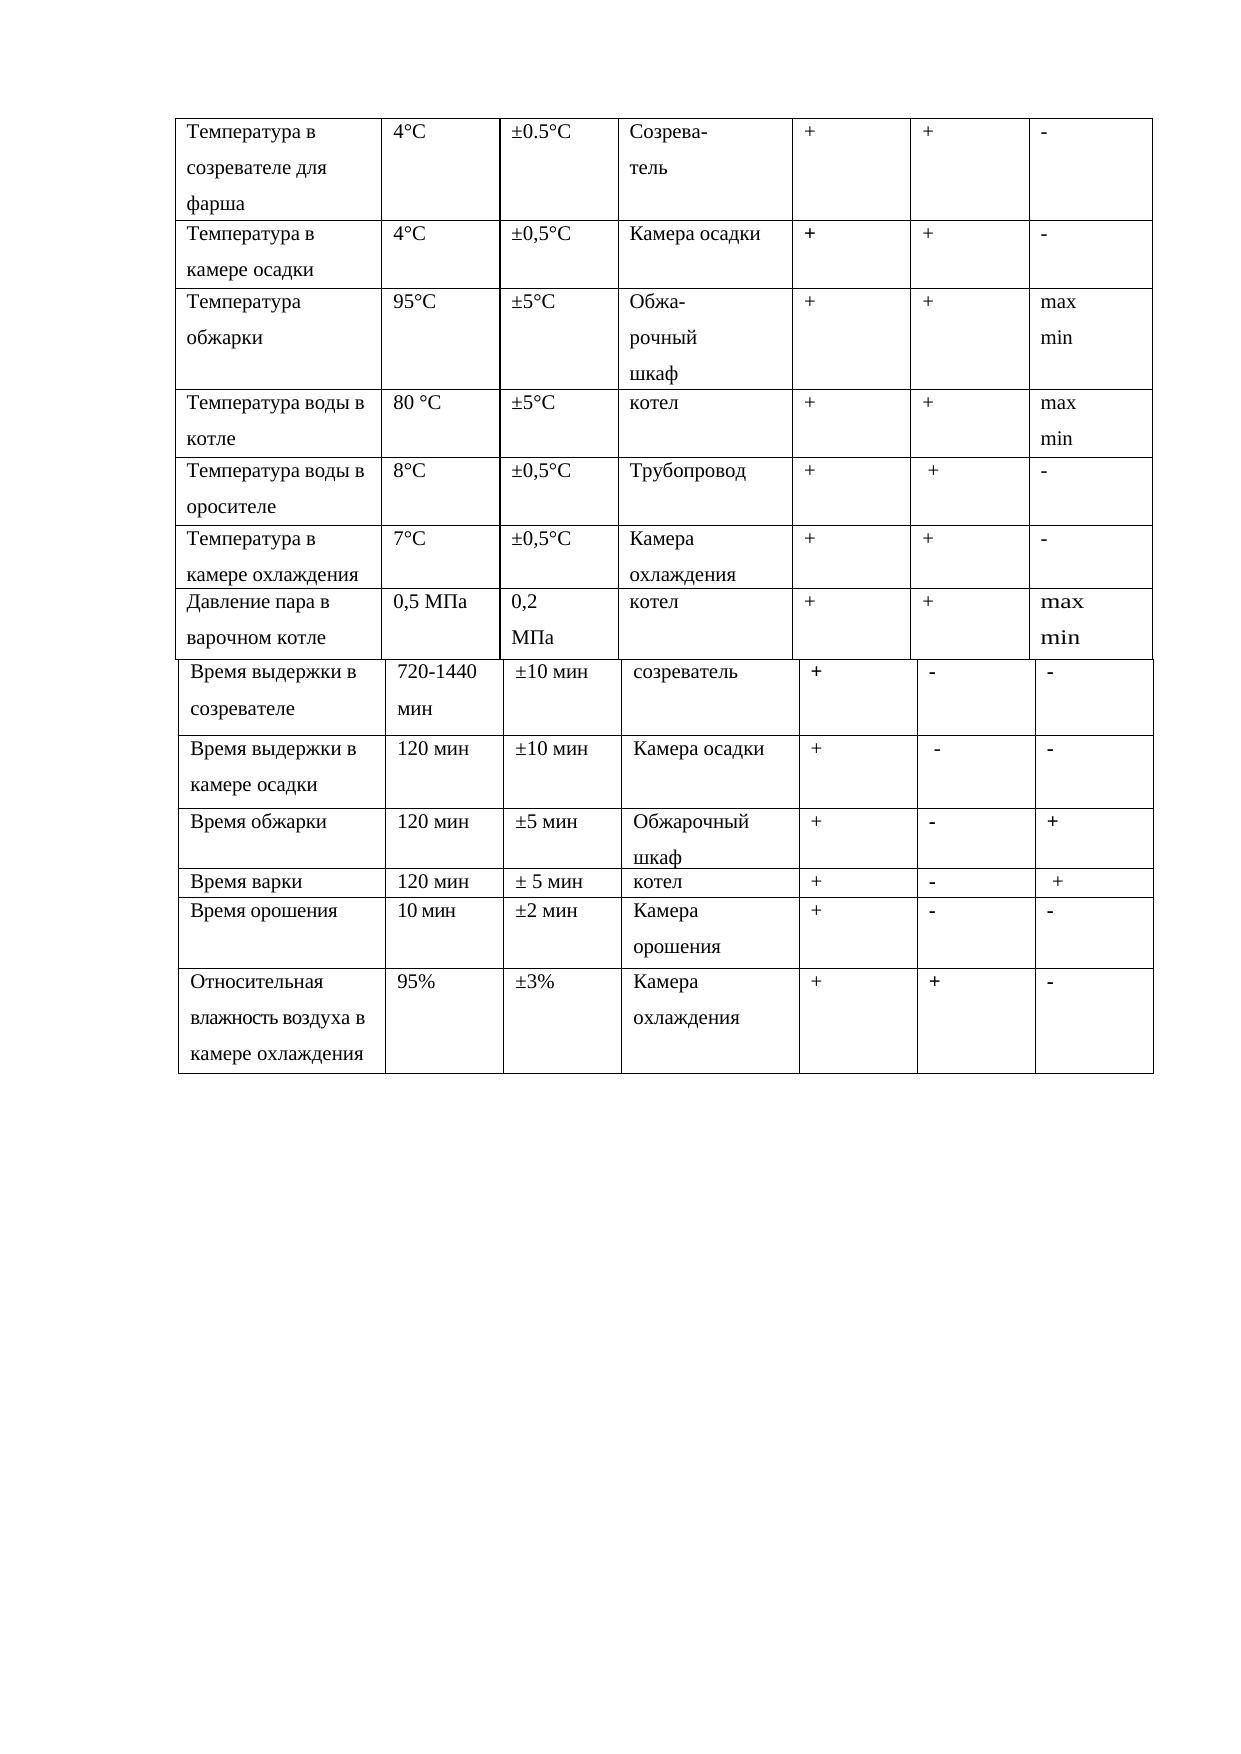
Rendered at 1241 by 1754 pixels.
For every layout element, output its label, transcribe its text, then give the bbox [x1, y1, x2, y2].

table_cell 120 мин [386, 809, 503, 868]
table_cell Камера охлаждения [619, 526, 792, 588]
table_cell 0,2 МПа [501, 589, 618, 658]
table_cell ±0,5°С [501, 458, 618, 525]
table_cell Температура в созревателе для фарша [176, 119, 381, 219]
table_cell ±0,5°С [501, 526, 618, 588]
table_cell - [918, 809, 1035, 868]
table_cell 10 мин [386, 898, 503, 968]
table_cell Время выдержки в созревателе [179, 660, 385, 735]
table_cell + [793, 289, 910, 389]
table_cell котел [622, 869, 799, 897]
table_cell + [911, 119, 1029, 219]
table_cell - [1030, 458, 1152, 525]
table_cell + [800, 969, 917, 1073]
table_cell Температура в камере охлаждения [176, 526, 381, 588]
table_cell 95% [386, 969, 503, 1073]
table_cell ±10 мин [504, 660, 621, 735]
table_cell - [1036, 736, 1153, 808]
table_cell Камера орошения [622, 898, 799, 968]
table_cell ±5°С [501, 289, 618, 389]
table_cell - [1036, 660, 1153, 735]
table_cell + [911, 458, 1029, 525]
table_cell + [800, 736, 917, 808]
table_cell + [793, 390, 910, 457]
table_cell + [911, 390, 1029, 457]
table_cell + [800, 898, 917, 968]
table_cell + [1036, 809, 1153, 868]
table_cell 95°С [382, 289, 499, 389]
table_cell + [1036, 869, 1153, 897]
table_cell + [911, 221, 1029, 288]
table_cell 7°С [382, 526, 499, 588]
table_cell mах min [1030, 589, 1152, 658]
table_cell + [793, 526, 910, 588]
table_cell 4°С [382, 119, 499, 219]
table_cell Созрева- тель [619, 119, 792, 219]
table_cell ±2 мин [504, 898, 621, 968]
table_cell 120 мин [386, 736, 503, 808]
table_cell Температура воды в котле [176, 390, 381, 457]
table_cell Камера осадки [622, 736, 799, 808]
table_cell + [800, 660, 917, 735]
table_cell + [793, 119, 910, 219]
table_cell - [1030, 221, 1152, 288]
table_cell 8°С [382, 458, 499, 525]
table_cell 80 °С [382, 390, 499, 457]
table_cell ±10 мин [504, 736, 621, 808]
table_cell 120 мин [386, 869, 503, 897]
table_cell Время выдержки в камере осадки [179, 736, 385, 808]
table_cell + [793, 221, 910, 288]
table_cell - [918, 660, 1035, 735]
table_cell + [793, 589, 910, 658]
table_cell ±5 мин [504, 809, 621, 868]
table_cell Обжарочный шкаф [676, 809, 799, 868]
table_cell - [1036, 898, 1153, 968]
table_cell - [1030, 526, 1152, 588]
table_cell Время обжарки [179, 809, 385, 868]
table_cell котел [619, 589, 792, 658]
table_cell - [1030, 119, 1152, 219]
table_cell - [918, 869, 1035, 897]
table_cell Обжарочный шкаф [622, 809, 674, 868]
table_cell + [911, 526, 1029, 588]
table_cell + [793, 458, 910, 525]
table_cell Трубопровод [619, 458, 792, 525]
table_cell - [918, 898, 1035, 968]
table_cell Время варки [179, 869, 385, 897]
table_cell ±0.5°С [501, 119, 618, 219]
table_cell ±3% [504, 969, 621, 1073]
table_cell + [800, 869, 917, 897]
table_cell - [918, 736, 1035, 808]
table_cell Давление пара в варочном котле [176, 589, 381, 658]
table_cell - [1036, 969, 1153, 1073]
table_cell 720-1440 мин [386, 660, 503, 735]
table_cell Камера осадки [619, 221, 792, 288]
table_cell котел [619, 390, 792, 457]
table_cell ±5°С [501, 390, 618, 457]
table_cell Температура воды в оросителе [176, 458, 381, 525]
table_cell созреватель [622, 660, 799, 735]
table_cell + [800, 809, 917, 868]
table_cell 4°С [382, 221, 499, 288]
table_cell ±0,5°С [501, 221, 618, 288]
table_cell Время орошения [179, 898, 385, 968]
table_cell ± 5 мин [504, 869, 621, 897]
table_cell + [911, 589, 1029, 658]
table_cell Температура в камере осадки [176, 221, 381, 288]
table_cell + [911, 289, 1029, 389]
table_cell Относительная влажность воздуха в камере охлаждения [179, 969, 385, 1073]
table_cell mах min [1030, 289, 1152, 389]
table_cell Температура обжарки [176, 289, 381, 389]
table_cell Обжа- рочный шкаф [619, 289, 792, 389]
table_cell 0,5 МПа [382, 589, 499, 658]
table_cell + [918, 969, 1035, 1073]
table_cell Камера охлаждения [622, 969, 799, 1073]
